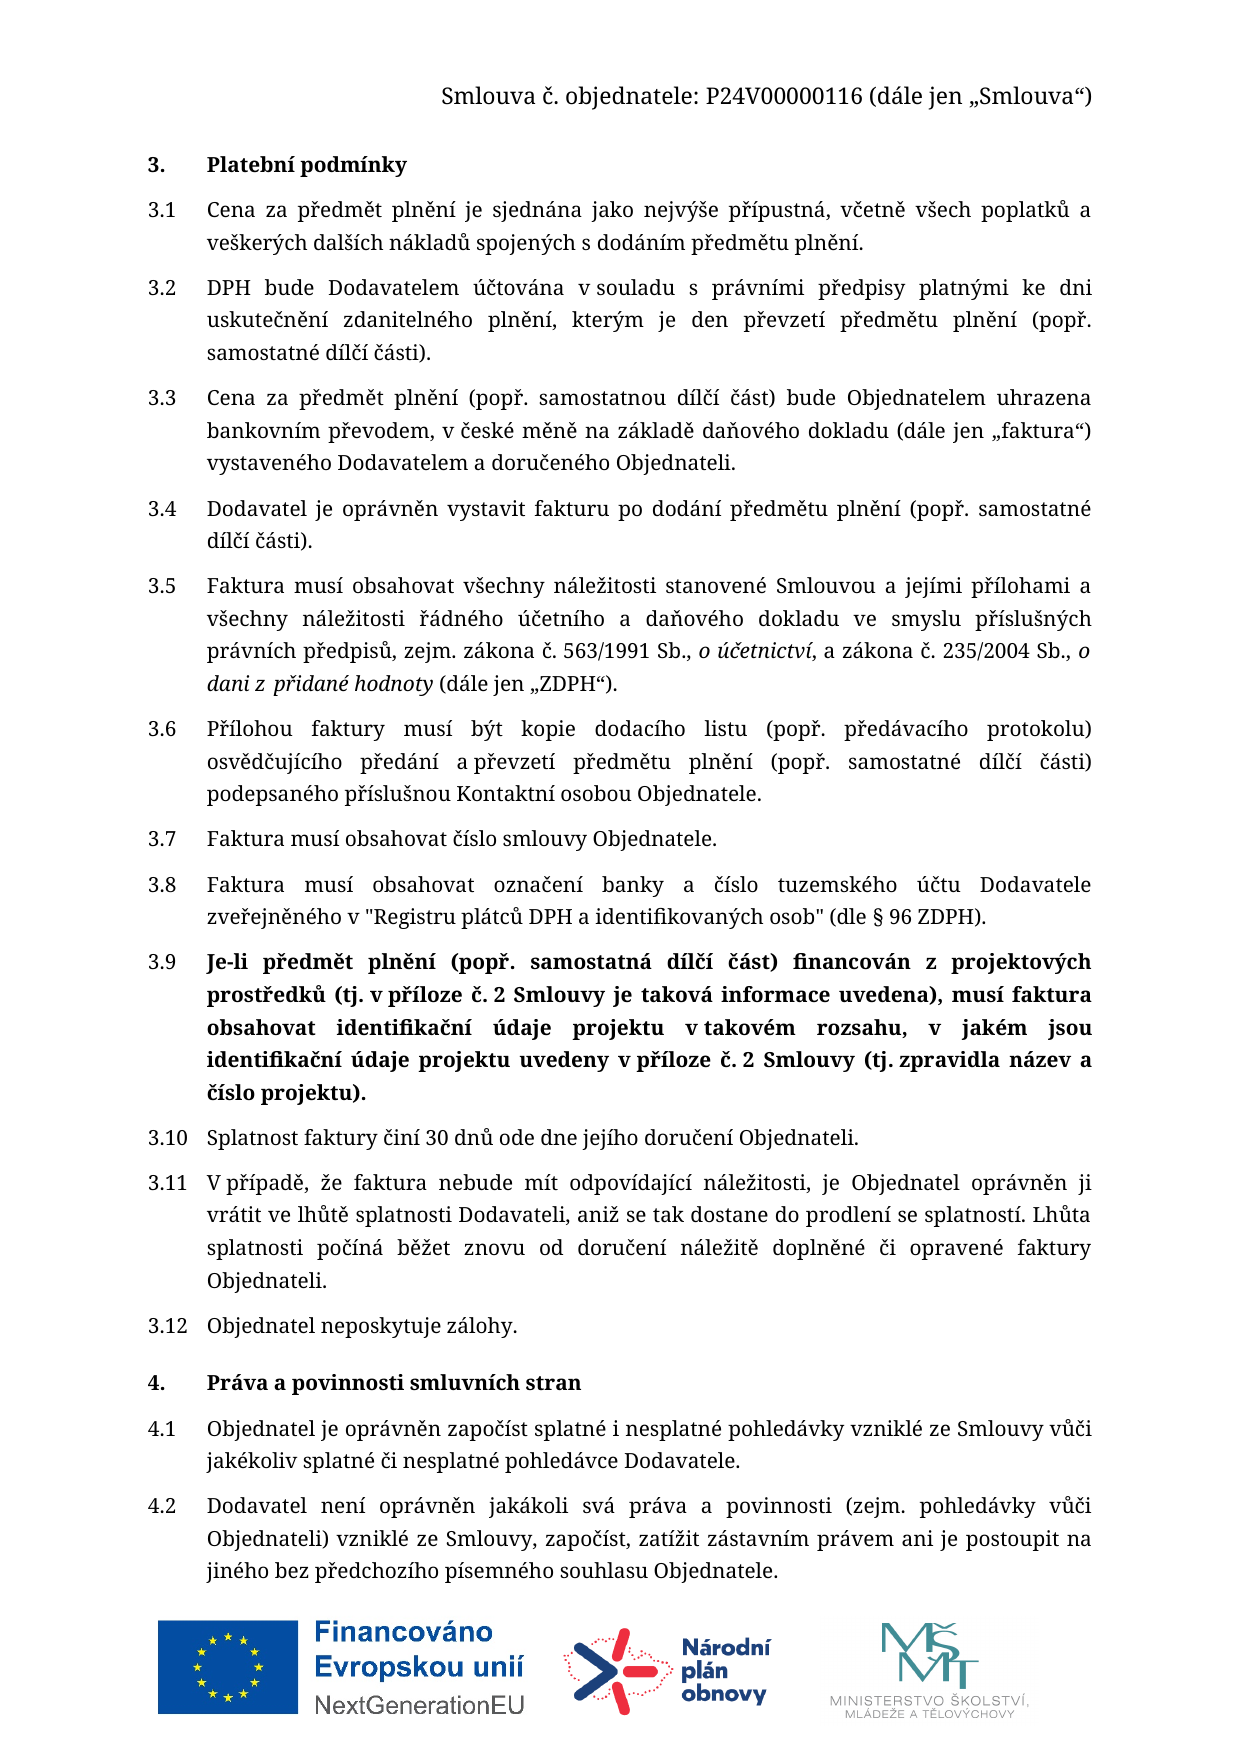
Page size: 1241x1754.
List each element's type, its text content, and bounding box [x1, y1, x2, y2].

list Dodavatel je oprávněn vystavit fakturu po dodání předmětu plnění (popř. samostatné dílčí části). [148, 494, 1093, 555]
list Dodavatel není oprávněn jakákoli svá práva a povinnosti (zejm. pohledávky vůči Objednateli) vzniklé ze Smlouvy, započíst, zatížit zástavním právem ani je postoupit na jiného bez předchozího písemného souhlasu Objednatele. [148, 1491, 1093, 1585]
list Přílohou faktury musí být kopie dodacího listu (popř. předávacího protokolu) osvědčujícího předání a převzetí předmětu plnění (popř. samostatné dílčí části) podepsaného příslušnou Kontaktní osobou Objednatele. [148, 714, 1093, 808]
list Objednatel je oprávněn započíst splatné i nesplatné pohledávky vzniklé ze Smlouvy vůči jakékoliv splatné či nesplatné pohledávce Dodavatele. [148, 1414, 1093, 1475]
list Cena za předmět plnění (popř. samostatnou dílčí část) bude Objednatelem uhrazena bankovním převodem, v české měně na základě daňového dokladu (dále jen „faktura“) vystaveného Dodavatelem a doručeného Objednateli. [148, 383, 1093, 477]
list Faktura musí obsahovat označení banky a číslo tuzemského účtu Dodavatele zveřejněného v "Registru plátců DPH a identifikovaných osob" (dle § 96 ZDPH). [148, 870, 1093, 931]
list Faktura musí obsahovat všechny náležitosti stanovené Smlouvou a jejími přílohami a všechny náležitosti řádného účetního a daňového dokladu ve smyslu příslušných právních předpisů, zejm. zákona č. 563/1991 Sb., o účetnictví, a zákona č. 235/2004 Sb., o dani z přidané hodnoty (dále jen „ZDPH“). [148, 571, 1093, 698]
list Cena za předmět plnění je sjednána jako nejvýše přípustná, včetně všech poplatků a veškerých dalších nákladů spojených s dodáním předmětu plnění. [148, 195, 1093, 256]
list Platební podmínky [148, 150, 1093, 179]
list Objednatel neposkytuje zálohy. [148, 1311, 1093, 1339]
list DPH bude Dodavatelem účtována v souladu s právními předpisy platnými ke dni uskutečnění zdanitelného plnění, kterým je den převzetí předmětu plnění (popř. samostatné dílčí části). [148, 273, 1093, 367]
list Splatnost faktury činí 30 dnů ode dne jejího doručení Objednateli. [148, 1123, 1093, 1151]
list Faktura musí obsahovat číslo smlouvy Objednatele. [148, 824, 1093, 853]
picture [147, 1605, 789, 1726]
list Je-li předmět plnění (popř. samostatná dílčí část) financován z projektových prostředků (tj. v příloze č. 2 Smlouvy je taková informace uvedena), musí faktura obsahovat identifikační údaje projektu v takovém rozsahu, v jakém jsou identifikační údaje projektu uvedeny v příloze č. 2 Smlouvy (tj. zpravidla název a číslo projektu). [148, 947, 1093, 1106]
picture [820, 1616, 1039, 1726]
list Práva a povinnosti smluvních stran [148, 1368, 1093, 1397]
list V případě, že faktura nebude mít odpovídající náležitosti, je Objednatel oprávněn ji vrátit ve lhůtě splatnosti Dodavateli, aniž se tak dostane do prodlení se splatností. Lhůta splatnosti počíná běžet znovu od doručení náležitě doplněné či opravené faktury Objednateli. [148, 1168, 1093, 1294]
